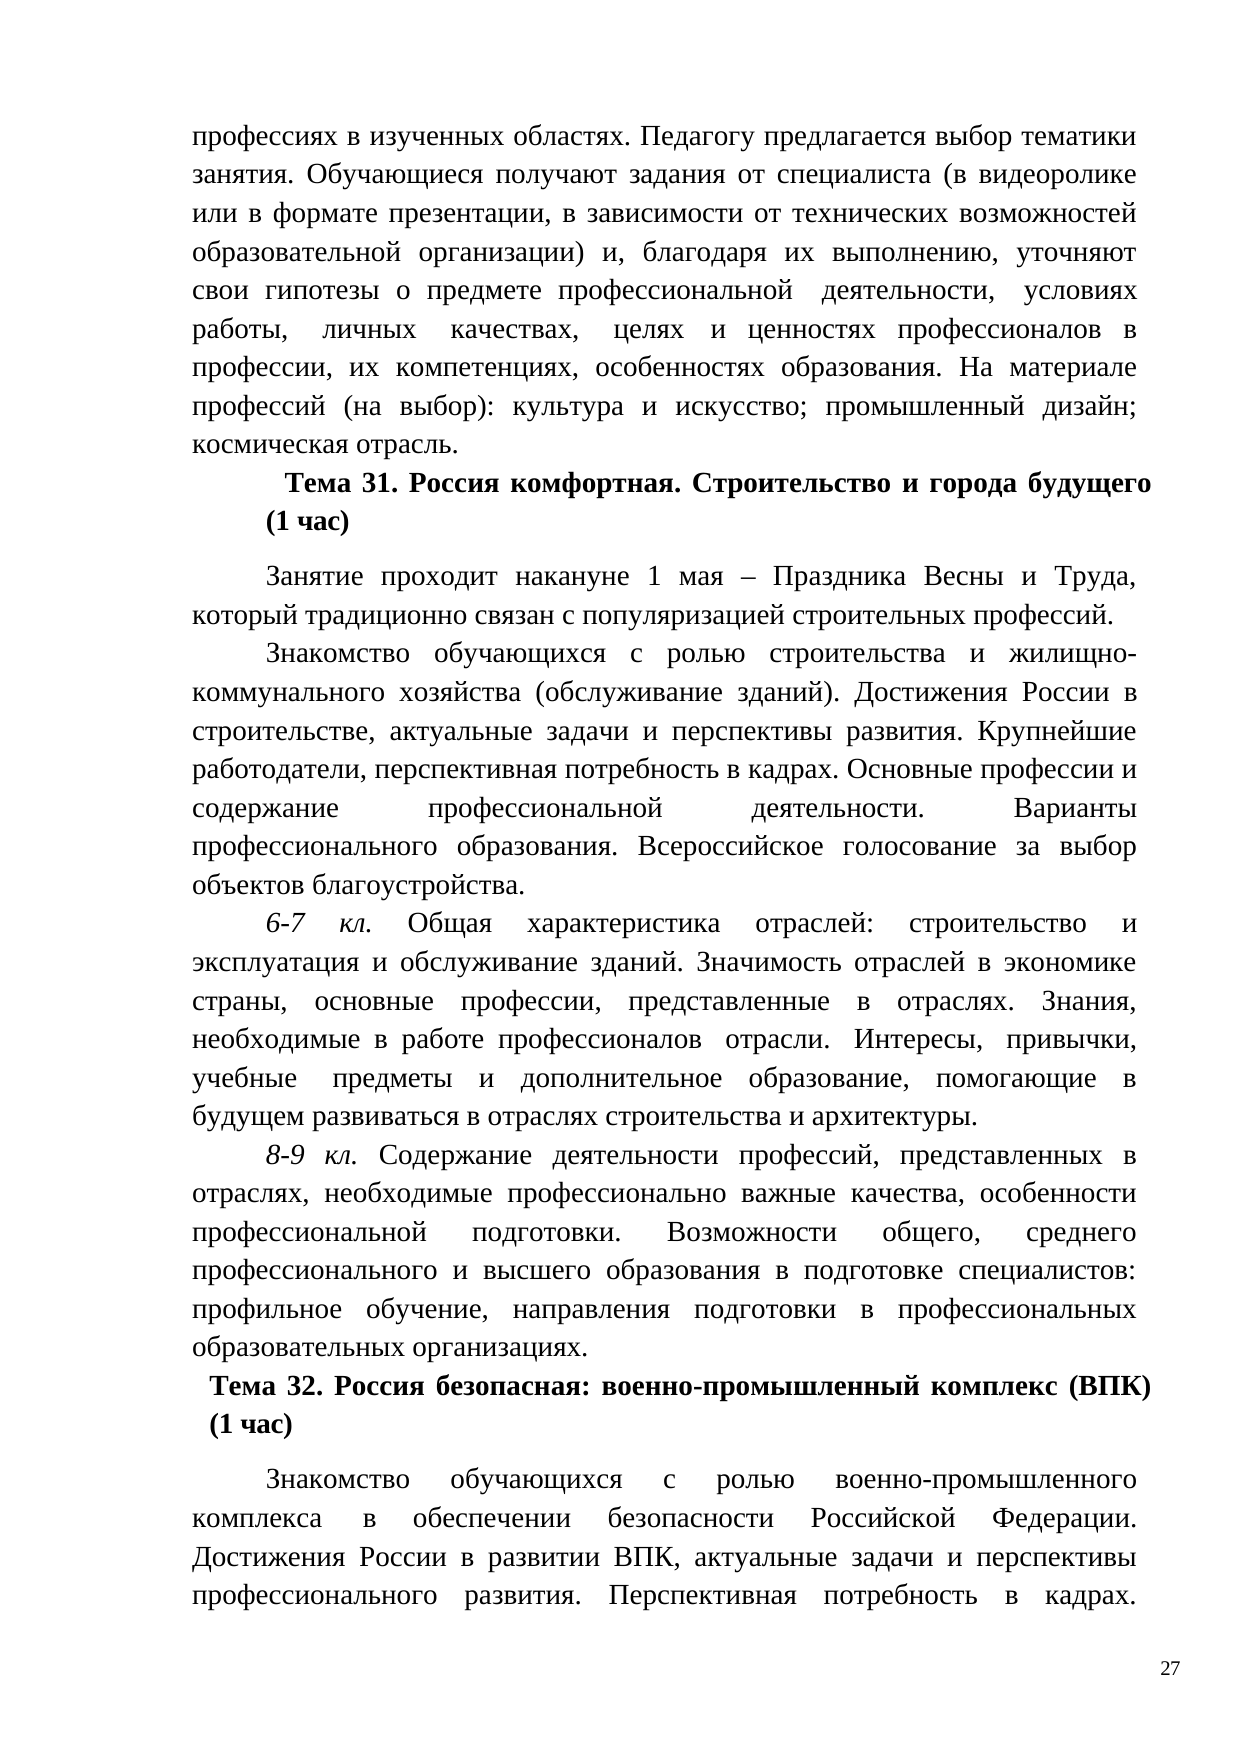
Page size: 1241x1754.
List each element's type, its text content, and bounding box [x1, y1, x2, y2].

subtitle Тема 31. Россия комфортная. Строительство и города будущего (1 час) [266, 465, 1152, 537]
text Занятие проходит накануне 1 мая – Праздника Весны и Труда, который традиционно связан с популяризацией строительных профессий. [192, 558, 1137, 631]
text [192, 1462, 1137, 1611]
subtitle Тема 32. Россия безопасная: военно-промышленный комплекс (ВПК) (1 час) [209, 1368, 1152, 1440]
text Знакомство обучающихся с ролью строительства и жилищно-коммунального хозяйства (обслуживание зданий). Достижения России в строительстве, актуальные задачи и перспективы развития. Крупнейшие работодатели, перспективная потребность в кадрах. Основные профессии и содержание профессиональной деятельности. Варианты профессионального образования. Всероссийское голосование за выбор объектов благоустройства. [192, 636, 1137, 900]
text 8-9 кл. Содержание деятельности профессий, представленных в отраслях, необходимые профессионально важные качества, особенности профессиональной подготовки. Возможности общего, среднего профессионального и высшего образования в подготовке специалистов: профильное обучение, направления подготовки в профессиональных образовательных организациях. [192, 1137, 1137, 1363]
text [192, 118, 1137, 460]
text 6-7 кл. Общая характеристика отраслей: строительство и эксплуатация и обслуживание зданий. Значимость отраслей в экономике страны, основные профессии, представленные в отраслях. Знания, необходимые в работе профессионалов отрасли. Интересы, привычки, учебные предметы и дополнительное образование, помогающие в будущем развиваться в отраслях строительства и архитектуры. [192, 906, 1137, 1132]
